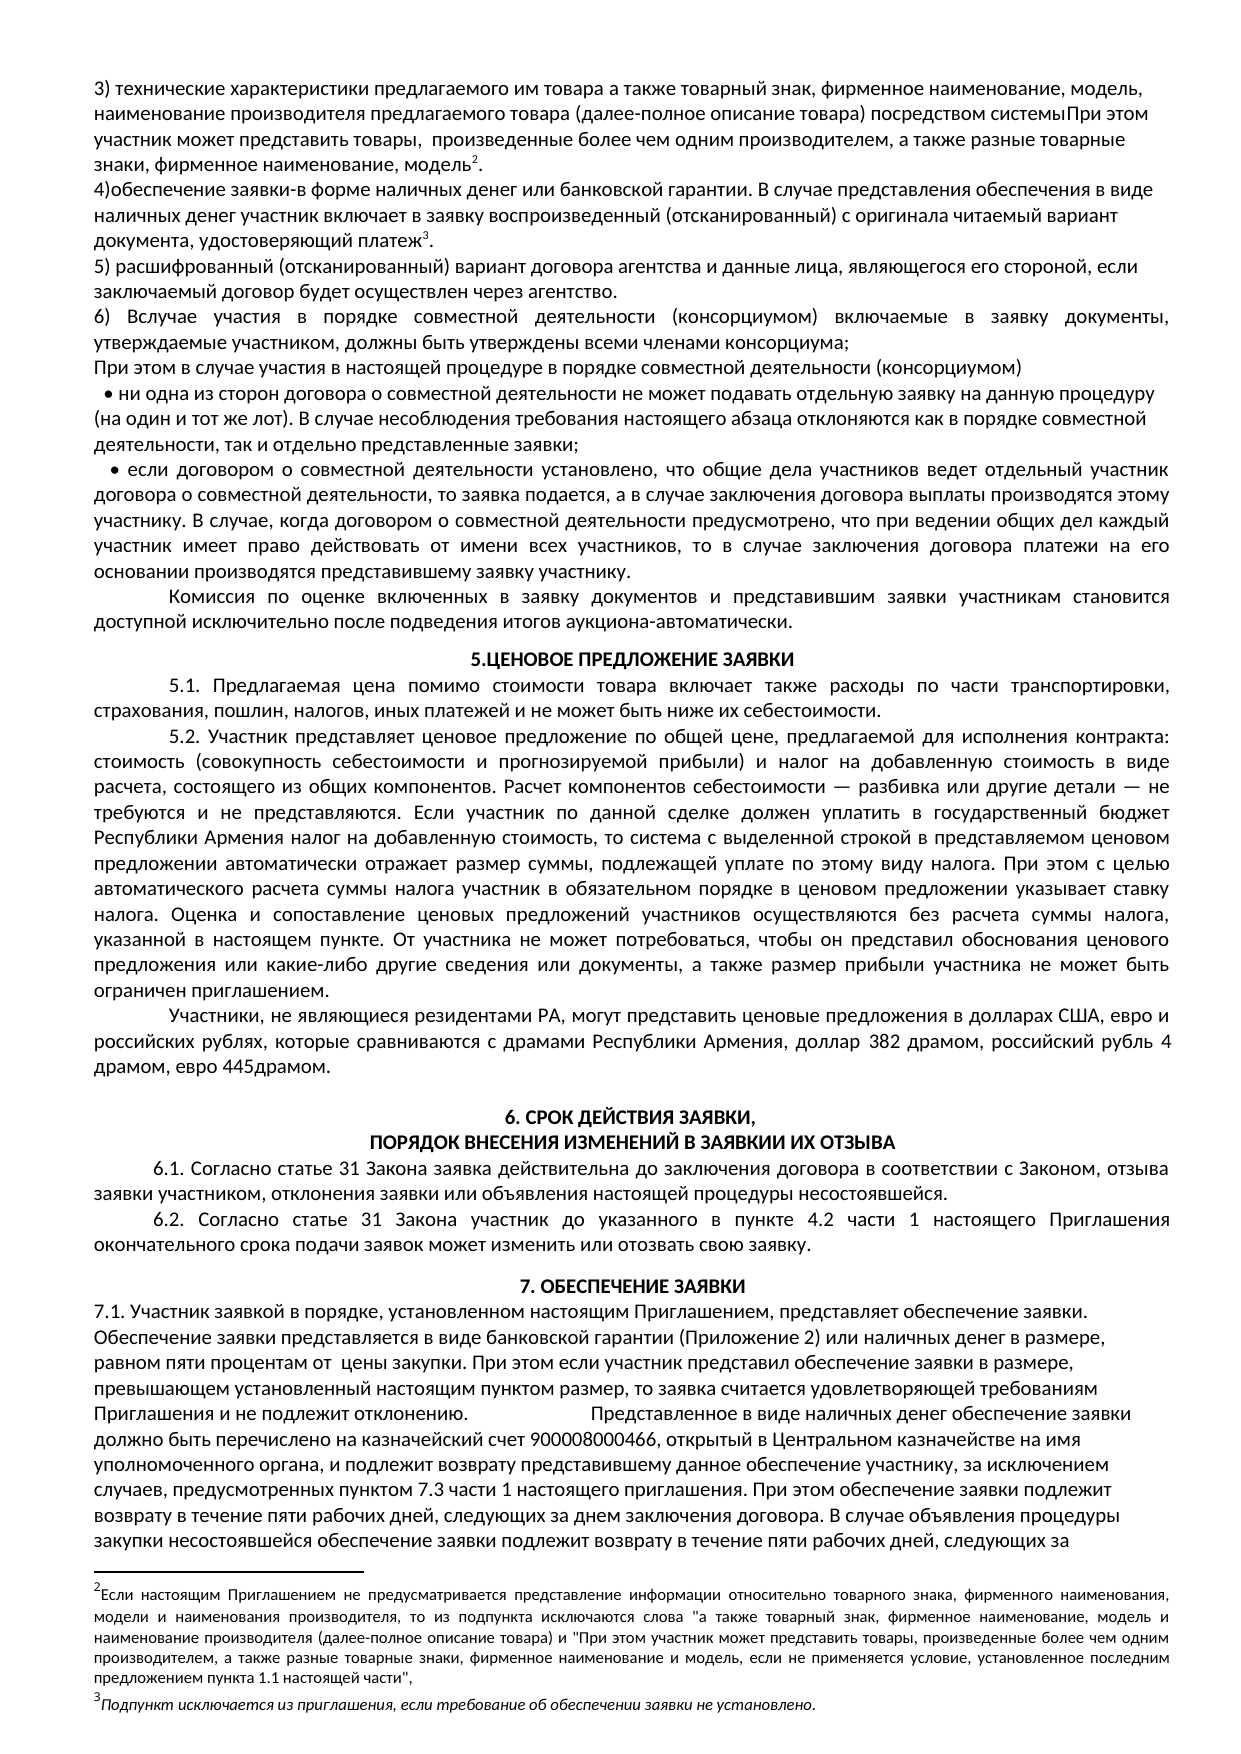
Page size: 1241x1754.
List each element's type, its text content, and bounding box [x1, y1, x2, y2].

text 6.2. Согласно статье 31 Закона участник до указанного в пункте 4.2 части 1 настоящего Приглашения окончательного срока подачи заявок может изменить или отозвать свою заявку. [94, 1206, 1171, 1257]
text 6.1. Согласно статье 31 Закона заявка действительна до заключения договора в соответствии с Законом, отзыва заявки участником, отклонения заявки или объявления настоящей процедуры несостоявшейся. [94, 1155, 1171, 1206]
text 5.ЦЕНОВОЕ ПРЕДЛОЖЕНИЕ ЗАЯВКИ [94, 647, 1171, 672]
text Участники, не являющиеся резидентами РА, могут представить ценовые предложения в долларах США, евро и российских рублях, которые сравниваются с драмами Республики Армения, доллар 382 драмом, российский рубль 4 драмом, евро 445драмом. [94, 1002, 1171, 1079]
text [94, 1299, 1171, 1553]
text 4)обеспечение заявки-в форме наличных денег или банковской гарантии. В случае представления обеспечения в виде наличных денег участник включает в заявку воспроизведенный (отсканированный) с оригинала читаемый вариант документa, удостоверяющий платеж. [94, 177, 1171, 253]
text 7. ОБЕСПЕЧЕНИЕ ЗАЯВКИ [94, 1273, 1171, 1299]
text • если договором о совместной деятельности установлено, что общие дела участников ведет отдельный участник договора о совместной деятельности, то заявка подается, а в случае заключения договора выплаты производятся этому участнику. В случае, когда договором о совместной деятельности предусмотрено, что при ведении общих дел каждый участник имеет право действовать от имени всех участников, то в случае заключения договора платежи на его основании производятся представившему заявку участнику. [94, 456, 1171, 583]
text • ни одна из сторон договора о совместной деятельности не может подавать отдельную заявку на данную процедуру (на один и тот же лот). В случае несоблюдения требования настоящего абзаца отклоняются как в порядке совместной деятельности, так и отдельно представленные заявки; [94, 380, 1171, 456]
text 6) Вслучае участия в порядке совместной деятельности (консорциумом) включаемые в заявку документы, утверждаемые участником, должны быть утверждены всеми членами консорциума; [94, 304, 1171, 354]
text Комиссия по оценке включенных в заявку документов и представившим заявки участникам становится доступной исключительно после подведения итогов аукциона-автоматически. [94, 583, 1171, 634]
text 5) расшифрованный (отсканированный) вариант договора агентства и данные лица, являющегося его стороной, если заключаемый договор будет осуществлен через агентство. [94, 253, 1171, 304]
text 5.2. Участник представляет ценовое предложение по общей цене, предлагаемой для исполнения контракта: стоимость (совокупность себестоимости и прогнозируемой прибыли) и налог на добавленную стоимость в виде расчета, состоящего из общих компонентов. Расчет компонентов себестоимости — разбивка или другие детали — не требуются и не представляются. Если участник по данной сделке должен уплатить в государственный бюджет Республики Армения налог на добавленную стоимость, то система с выделенной строкой в представляемом ценовом предложении автоматически отражает размер суммы, подлежащей уплате по этому виду налога. При этом с целью автоматического расчета суммы налога участник в обязательном порядке в ценовом предложении указывает ставку налога. Оценка и сопоставление ценовых предложений участников осуществляются без расчета суммы налога, указанной в настоящем пункте. От участника не может потребоваться, чтобы он представил обоснования ценового предложения или какие-либо другие сведения или документы, а также размер прибыли участника не может быть ограничен приглашением. [94, 723, 1171, 1002]
text 6. СРОК ДЕЙСТВИЯ ЗАЯВКИ, ПОРЯДОК ВНЕСЕНИЯ ИЗМЕНЕНИЙ В ЗАЯВКИИ ИХ ОТЗЫВА [153, 1104, 1112, 1155]
text 5.1. Предлагаемая цена помимо стоимости товара включает также расходы по части транспортировки, страхования, пошлин, налогов, иных платежей и не может быть ниже их себестоимости. [94, 672, 1171, 723]
text 3) технические характеристики предлагаемого им товара а также товарный знак, фирменное наименование, модель, наименование производителя предлагаемого товара (далее-полное описание товара) посредством системыПри этом участник может представить товары, произведенные более чем одним производителем, а также разные товарные знаки, фирменное наименование, модель. [94, 75, 1171, 177]
text При этом в случае участия в настоящей процедуре в порядке совместной деятельности (консорциумом) [94, 354, 1171, 380]
